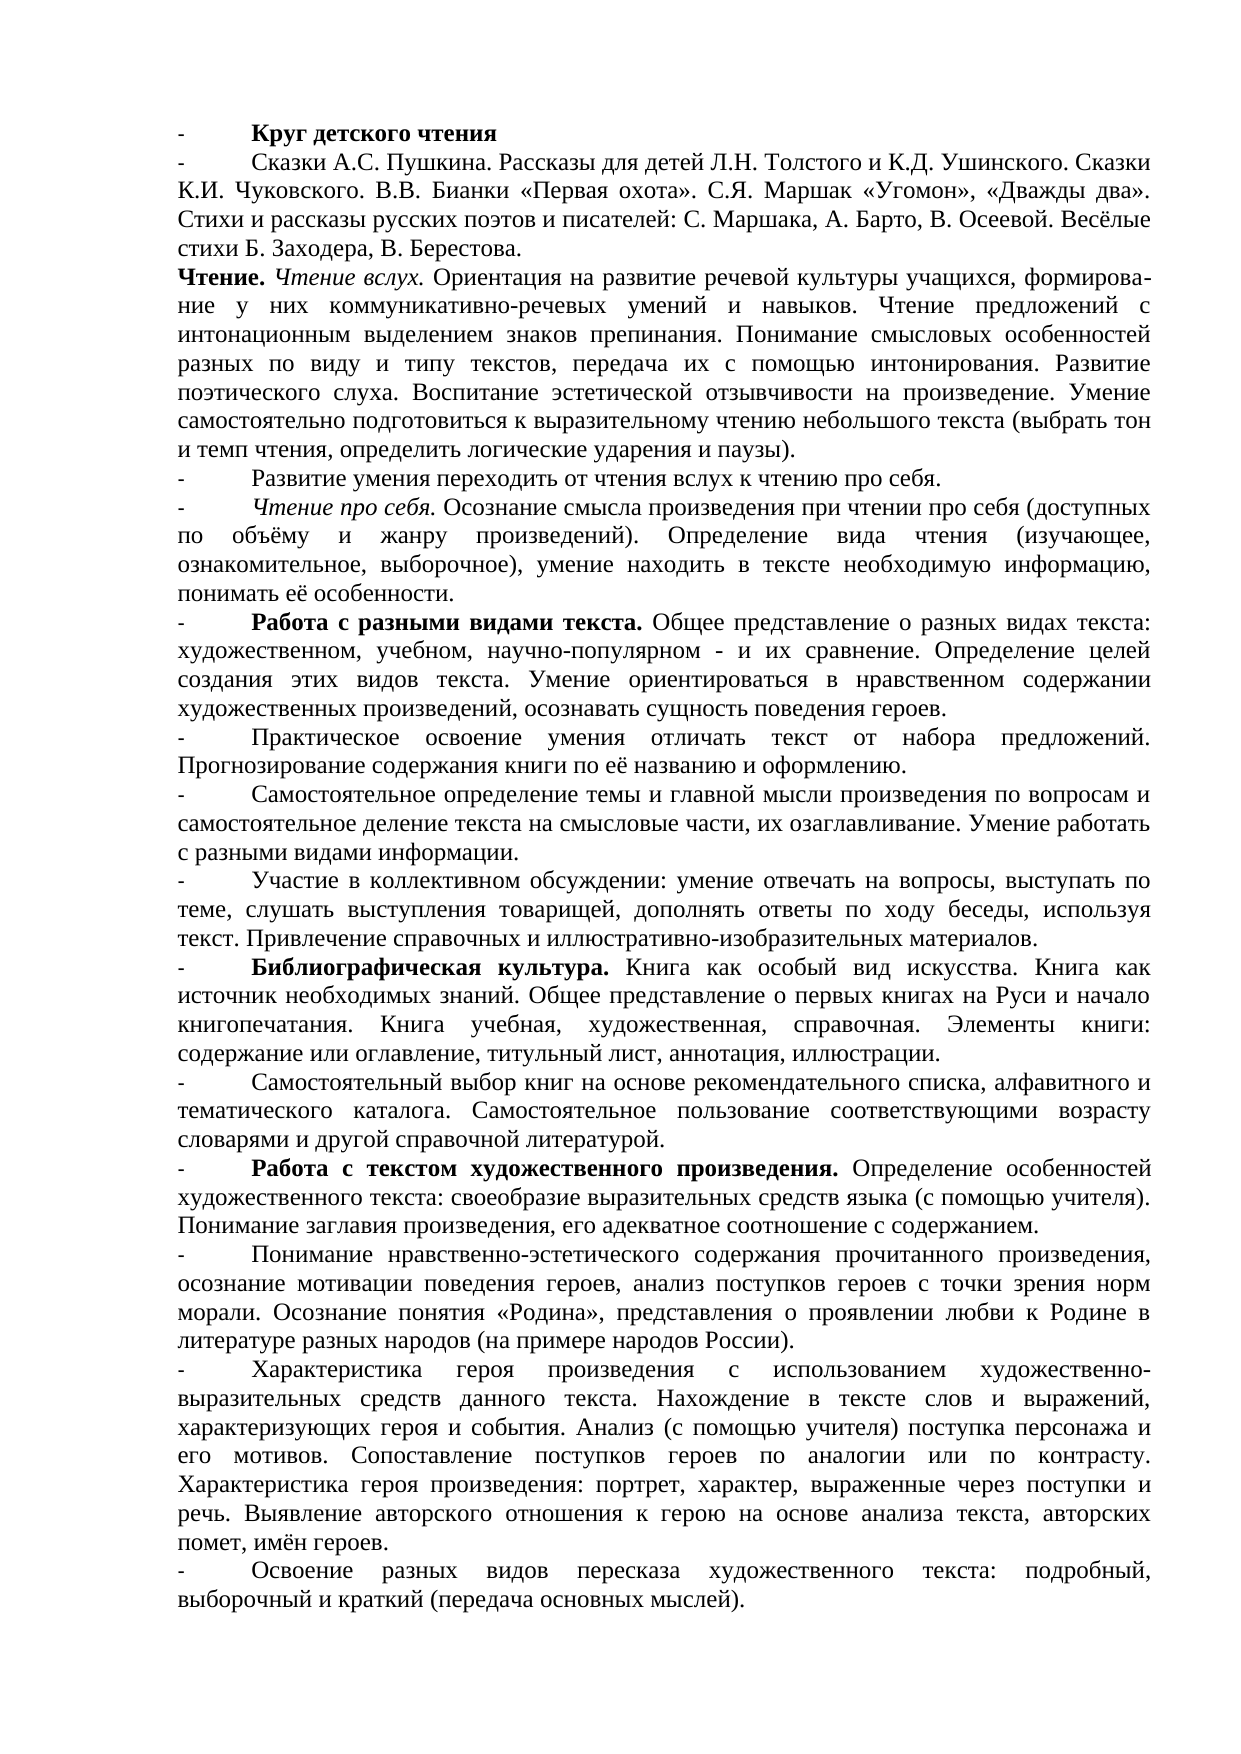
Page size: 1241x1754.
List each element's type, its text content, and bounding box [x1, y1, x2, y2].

list Понимание нравственно-эстетического содержания прочитанного произведения, осознание мотивации поведения героев, анализ поступков героев с точки зрения норм морали. Осознание понятия «Родина», представления о проявлении любви к Родине в литературе разных народов (на примере народов России). [177, 1239, 1152, 1354]
list Работа с разными видами текста. Общее представление о разных видах текста: художественном, учебном, научно-популярном - и их сравнение. Определение целей создания этих видов текста. Умение ориентироваться в нравственном содержании художественных произведений, осознавать сущность поведения героев. [177, 607, 1152, 722]
text Чтение. Чтение вслух. Ориентация на развитие речевой культуры учащихся, формирование у них коммуникативно-речевых умений и навыков. Чтение предложений с интонационным выделением знаков препинания. Понимание смысловых особенностей разных по виду и типу текстов, передача их с помощью интонирования. Развитие поэтического слуха. Воспитание эстетической отзывчивости на произведение. Умение самостоятельно подготовиться к выразительному чтению небольшого текста (выбрать тон и темп чтения, определить логические ударения и паузы). [177, 262, 1152, 463]
list Освоение разных видов пересказа художественного текста: подробный, выборочный и краткий (передача основных мыслей). [177, 1556, 1152, 1613]
list Развитие умения переходить от чтения вслух к чтению про себя. [177, 463, 1152, 492]
list Сказки А.С. Пушкина. Рассказы для детей Л.Н. Толстого и К.Д. Ушинского. Сказки К.И. Чуковского. В.В. Бианки «Первая охота». С.Я. Маршак «Угомон», «Дважды два». Стихи и рассказы русских поэтов и писателей: С. Маршака, А. Барто, В. Осеевой. Весёлые стихи Б. Заходера, В. Берестова. [177, 147, 1152, 262]
list Самостоятельный выбор книг на основе рекомендательного списка, алфавитного и тематического каталога. Самостоятельное пользование соответствующими возрасту словарями и другой справочной литературой. [177, 1067, 1152, 1153]
list Практическое освоение умения отличать текст от набора предложений. Прогнозирование содержания книги по её названию и оформлению. [177, 722, 1152, 779]
list Самостоятельное определение темы и главной мысли произведения по вопросам и самостоятельное деление текста на смысловые части, их озаглавливание. Умение работать с разными видами информации. [177, 779, 1152, 866]
list Чтение про себя. Осознание смысла произведения при чтении про себя (доступных по объёму и жанру произведений). Определение вида чтения (изучающее, ознакомительное, выборочное), умение находить в тексте необходимую информацию, понимать её особенности. [177, 492, 1152, 607]
list Круг детского чтения [177, 118, 1152, 147]
list Характеристика героя произведения с использованием художественно-выразительных средств данного текста. Нахождение в тексте слов и выражений, характеризующих героя и события. Анализ (с помощью учителя) поступка персонажа и его мотивов. Сопоставление поступков героев по аналогии или по контрасту. Характеристика героя произведения: портрет, характер, выраженные через поступки и речь. Выявление авторского отношения к герою на основе анализа текста, авторских помет, имён героев. [177, 1354, 1152, 1556]
list Работа с текстом художественного произведения. Определение особенностей художественного текста: своеобразие выразительных средств языка (с помощью учителя). Понимание заглавия произведения, его адекватное соотношение с содержанием. [177, 1153, 1152, 1239]
list Библиографическая культура. Книга как особый вид искусства. Книга как источник необходимых знаний. Общее представление о первых книгах на Руси и начало книгопечатания. Книга учебная, художественная, справочная. Элементы книги: содержание или оглавление, титульный лист, аннотация, иллюстрации. [177, 952, 1152, 1067]
list Участие в коллективном обсуждении: умение отвечать на вопросы, выступать по теме, слушать выступления товарищей, дополнять ответы по ходу беседы, используя текст. Привлечение справочных и иллюстративно-изобразительных материалов. [177, 866, 1152, 952]
